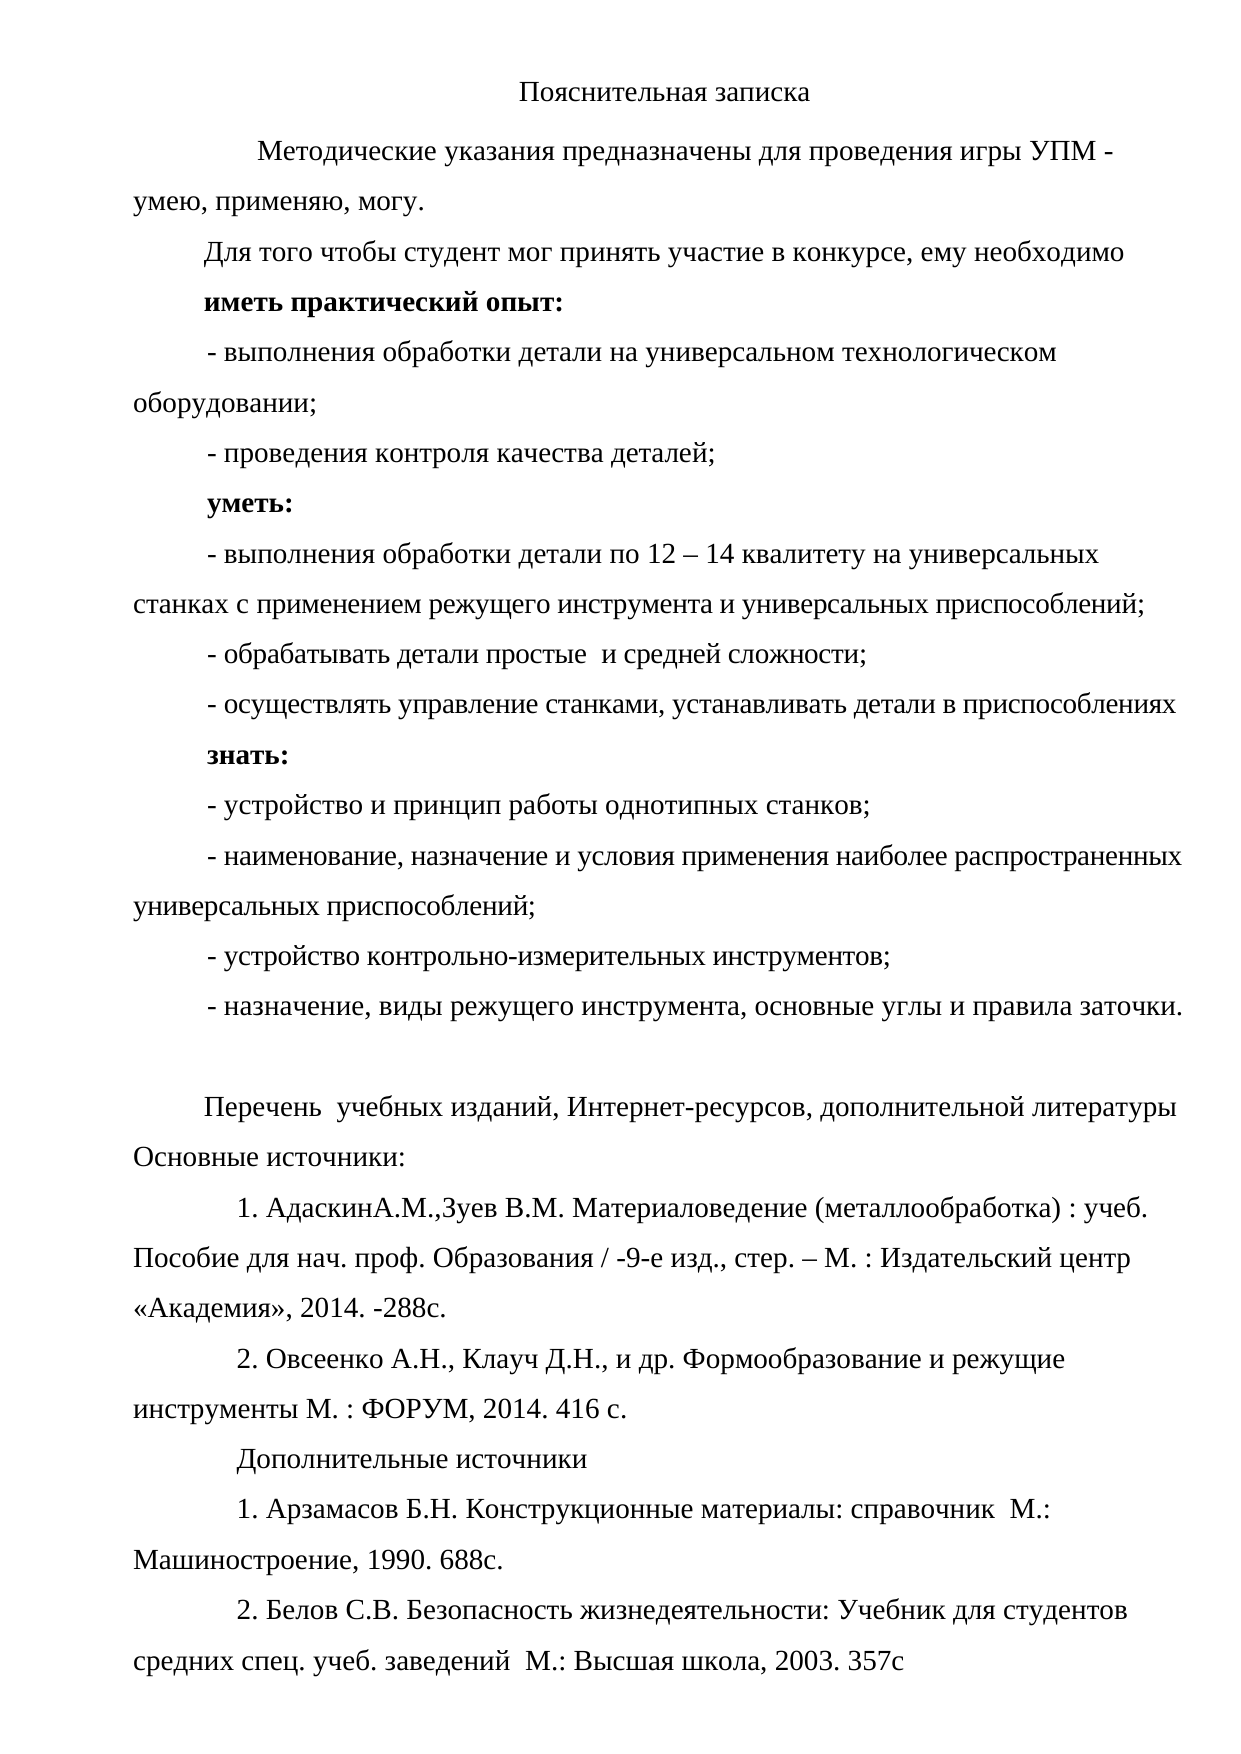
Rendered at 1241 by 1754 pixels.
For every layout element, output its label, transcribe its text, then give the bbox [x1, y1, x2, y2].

text 2. Белов С.В. Безопасность жизнедеятельности: Учебник для студентов средних спец. учеб. заведений М.: Высшая школа, 2003. 357с [133, 1592, 1196, 1676]
text - осуществлять управление станками, устанавливать детали в приспособлениях [133, 687, 1196, 720]
text 2. Овсеенко А.Н., Клауч Д.Н., и др. Формообразование и режущие инструменты М. : ФОРУМ, 2014. 416 с. [133, 1341, 1196, 1424]
text - проведения контроля качества деталей; [133, 435, 1196, 469]
text Перечень учебных изданий, Интернет-ресурсов, дополнительной литературы [133, 1089, 1196, 1123]
text - выполнения обработки детали по 12 – 14 квалитету на универсальных станках с применением режущего инструмента и универсальных приспособлений; [133, 536, 1196, 619]
text 1. АдаскинА.М.,Зуев В.М. Материаловедение (металлообработка) : учеб. Пособие для нач. проф. Образования / -9-е изд., стер. – М. : Издательский центр «Академия», 2014. -288с. [133, 1190, 1196, 1324]
text - устройство контрольно-измерительных инструментов; [133, 938, 1196, 972]
text - устройство и принцип работы однотипных станков; [133, 787, 1196, 821]
text Пояснительная записка [133, 74, 1196, 107]
text знать: [133, 737, 1196, 771]
text Методические указания предназначены для проведения игры УПМ - умею, применяю, могу. [133, 133, 1196, 217]
text - обрабатывать детали простые и средней сложности; [133, 636, 1196, 670]
text - наименование, назначение и условия применения наиболее распространенных универсальных приспособлений; [133, 838, 1196, 921]
text - назначение, виды режущего инструмента, основные углы и правила заточки. [133, 988, 1196, 1022]
text - выполнения обработки детали на универсальном технологическом оборудовании; [133, 334, 1196, 418]
text уметь: [133, 485, 1196, 519]
text Для того чтобы студент мог принять участие в конкурсе, ему необходимо [133, 234, 1196, 267]
text Основные источники: [133, 1139, 1196, 1173]
text Дополнительные источники [133, 1441, 1196, 1475]
text иметь практический опыт: [133, 284, 1196, 318]
text 1. Арзамасов Б.Н. Конструкционные материалы: справочник М.: Машиностроение, 1990. 688с. [133, 1492, 1196, 1576]
